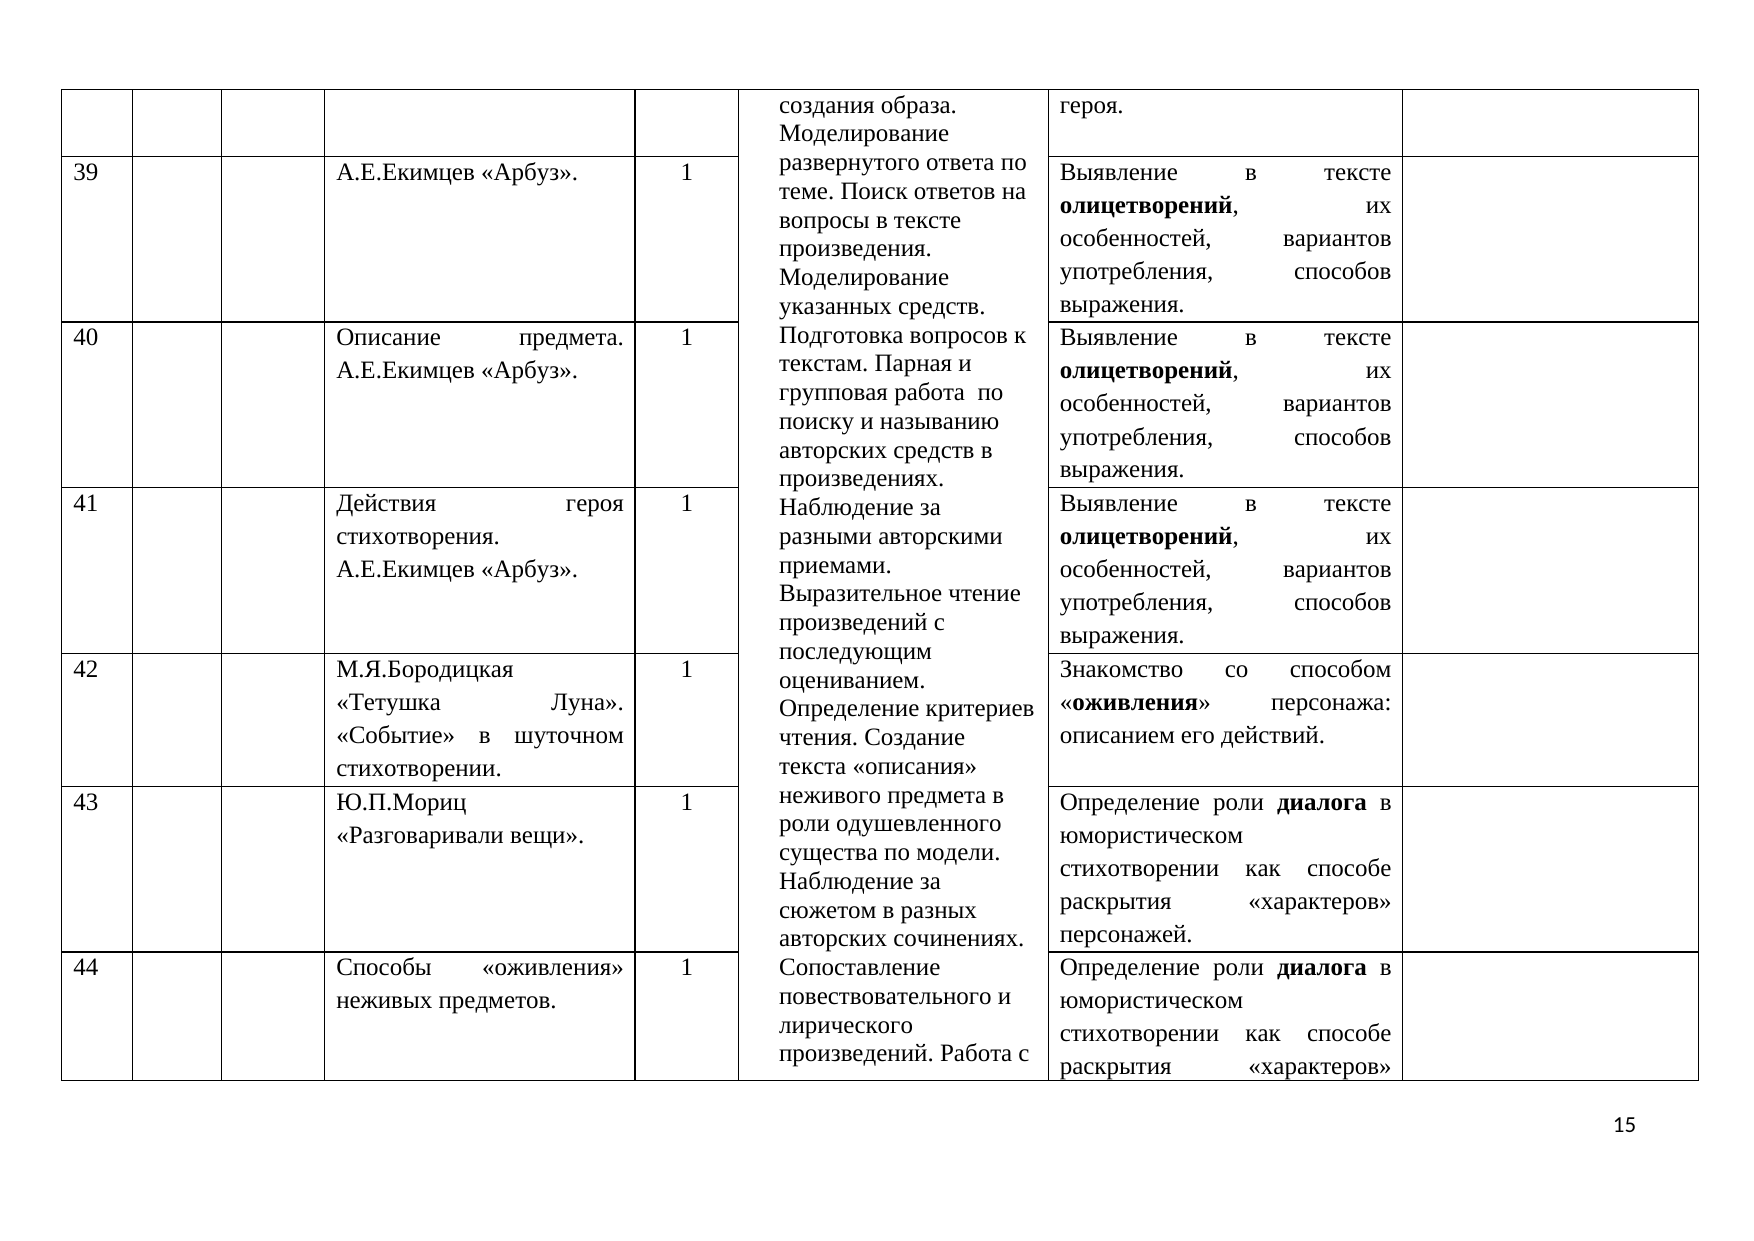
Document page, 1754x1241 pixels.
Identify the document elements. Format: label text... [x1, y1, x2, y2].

table_cell [133, 90, 221, 156]
table_cell Ю.П.Мориц «Разговаривали вещи». [325, 787, 634, 951]
table_cell Выявление в тексте олицетворений, их особенностей, вариантов употребления, способов выражения. [1049, 323, 1402, 487]
table_cell 1 [636, 787, 738, 951]
table_cell [222, 90, 324, 156]
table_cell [1049, 953, 1402, 1080]
table_cell Знакомство со способом «оживления» персонажа: описанием его действий. [1049, 654, 1402, 786]
table_cell [133, 157, 221, 321]
table_cell 1 [636, 323, 738, 487]
table_cell [1403, 323, 1698, 487]
table_cell Выявление в тексте олицетворений, их особенностей, вариантов употребления, способов выражения. [1049, 488, 1402, 653]
table_cell 1 [636, 90, 738, 156]
table_cell [133, 953, 221, 1080]
table_cell Действия героя стихотворения. А.Е.Екимцев «Арбуз». [325, 488, 634, 653]
table_cell Описание предмета. А.Е.Екимцев «Арбуз». [325, 323, 634, 487]
table_cell 38 [62, 90, 132, 156]
table_cell [222, 323, 324, 487]
table_cell [1403, 787, 1698, 951]
table_cell [133, 654, 221, 786]
table_cell [133, 323, 221, 487]
table_cell 39 [62, 157, 132, 321]
table_cell [133, 787, 221, 951]
table_cell 1 [636, 654, 738, 786]
table_cell 1 [636, 488, 738, 653]
table_cell [1403, 157, 1698, 321]
table_cell 44 [62, 953, 132, 1080]
table_cell [1403, 654, 1698, 786]
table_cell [325, 90, 634, 156]
table_cell 43 [62, 787, 132, 951]
table_cell Выявление в тексте олицетворений, их особенностей, вариантов употребления, способов выражения. [1049, 157, 1402, 321]
table_cell [1403, 953, 1698, 1080]
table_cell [325, 953, 634, 1080]
table_cell А.Е.Екимцев «Арбуз». [325, 157, 634, 321]
table_cell 1 [636, 157, 738, 321]
table_cell 1 [636, 953, 738, 1080]
table_cell 40 [62, 323, 132, 487]
table_cell [222, 953, 324, 1080]
table_cell 42 [62, 654, 132, 786]
table_cell М.Я.Бородицкая «Тетушка Луна». «Событие» в шуточном стихотворении. [325, 654, 634, 786]
table_cell [222, 157, 324, 321]
table_cell [222, 787, 324, 951]
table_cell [1049, 787, 1402, 951]
table_cell [222, 654, 324, 786]
table_cell [133, 488, 221, 653]
table_cell [222, 488, 324, 653]
table_cell [1403, 488, 1698, 653]
table_cell 41 [62, 488, 132, 653]
